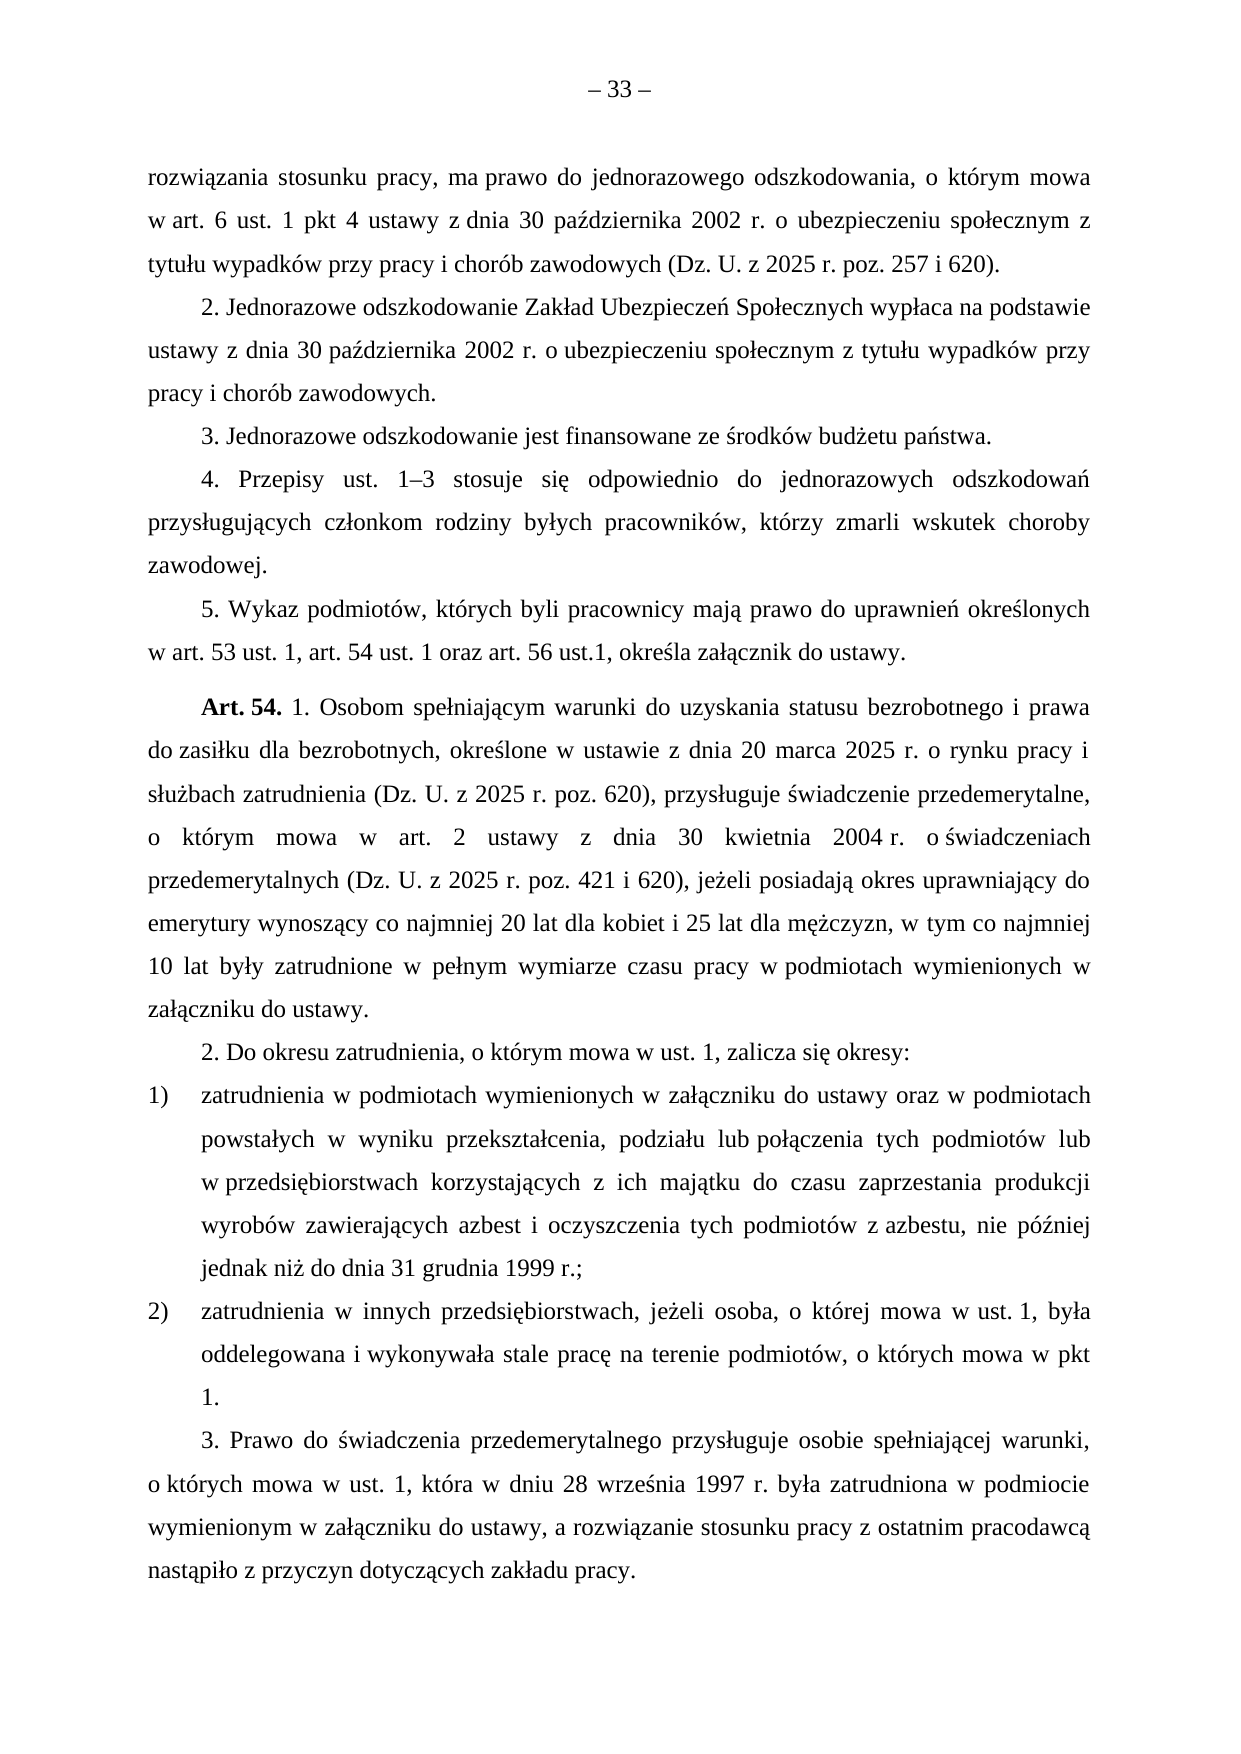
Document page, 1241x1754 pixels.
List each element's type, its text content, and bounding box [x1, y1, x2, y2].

text 2) zatrudnienia w innych przedsiębiorstwach, jeżeli osoba, o której mowa w ust. 1, była oddelegowana i wykonywała stale pracę na terenie podmiotów, o których mowa w pkt 1. [148, 1296, 1091, 1411]
text 2. Do okresu zatrudnienia, o którym mowa w ust. 1, zalicza się okresy: [148, 1037, 1091, 1066]
text 4. Przepisy ust. 1–3 stosuje się odpowiednio do jednorazowych odszkodowań przysługujących członkom rodziny byłych pracowników, którzy zmarli wskutek choroby zawodowej. [148, 464, 1091, 579]
text 2. Jednorazowe odszkodowanie Zakład Ubezpieczeń Społecznych wypłaca na podstawie ustawy z dnia 30 października 2002 r. o ubezpieczeniu społecznym z tytułu wypadków przy pracy i chorób zawodowych. [148, 292, 1091, 407]
text 3. Jednorazowe odszkodowanie jest finansowane ze środków budżetu państwa. [148, 421, 1091, 450]
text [148, 162, 1091, 277]
text Art. 54. 1. Osobom spełniającym warunki do uzyskania statusu bezrobotnego i prawa do zasiłku dla bezrobotnych, określone w ustawie z dnia 20 marca 2025 r. o rynku pracy i służbach zatrudnienia (Dz. U. z 2025 r. poz. 620), przysługuje świadczenie przedemerytalne, o którym mowa w art. 2 ustawy z dnia 30 kwietnia 2004 r. o świadczeniach przedemerytalnych (Dz. U. z 2025 r. poz. 421 i 620), jeżeli posiadają okres uprawniający do emerytury wynoszący co najmniej 20 lat dla kobiet i 25 lat dla mężczyzn, w tym co najmniej 10 lat były zatrudnione w pełnym wymiarze czasu pracy w podmiotach wymienionych w załączniku do ustawy. [148, 692, 1091, 1023]
text 1) zatrudnienia w podmiotach wymienionych w załączniku do ustawy oraz w podmiotach powstałych w wyniku przekształcenia, podziału lub połączenia tych podmiotów lub w przedsiębiorstwach korzystających z ich majątku do czasu zaprzestania produkcji wyrobów zawierających azbest i oczyszczenia tych podmiotów z azbestu, nie później jednak niż do dnia 31 grudnia 1999 r.; [148, 1081, 1091, 1282]
text 5. Wykaz podmiotów, których byli pracownicy mają prawo do uprawnień określonych w art. 53 ust. 1, art. 54 ust. 1 oraz art. 56 ust.1, określa załącznik do ustawy. [148, 594, 1091, 666]
text 3. Prawo do świadczenia przedemerytalnego przysługuje osobie spełniającej warunki, o których mowa w ust. 1, która w dniu 28 września 1997 r. była zatrudniona w podmiocie wymienionym w załączniku do ustawy, a rozwiązanie stosunku pracy z ostatnim pracodawcą nastąpiło z przyczyn dotyczących zakładu pracy. [148, 1426, 1091, 1584]
